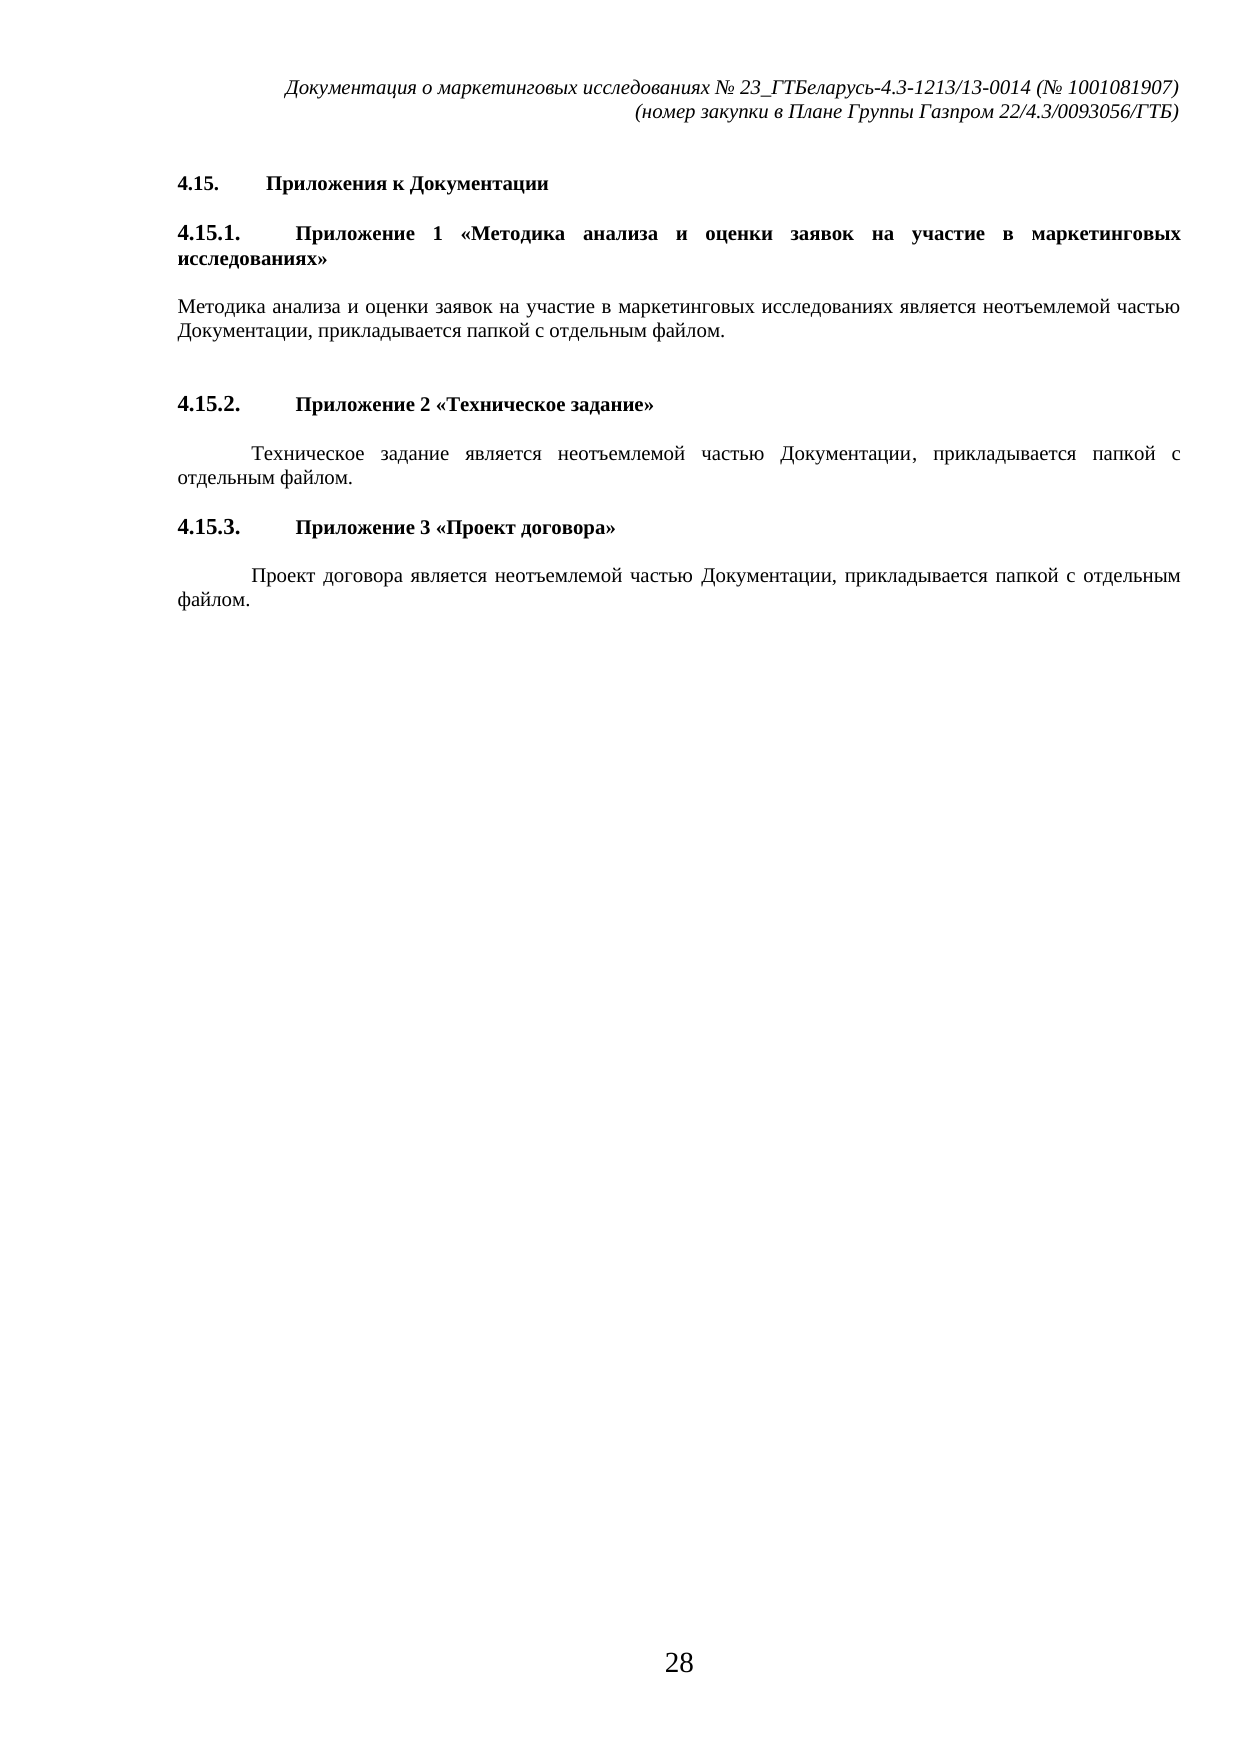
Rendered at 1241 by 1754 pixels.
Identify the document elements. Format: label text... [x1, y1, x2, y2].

list Приложения к Документации [177, 171, 1181, 195]
list Приложение 2 «Техническое задание» [177, 390, 1181, 416]
list Приложение 3 «Проект договора» [177, 513, 1181, 539]
text Проект договора является неотъемлемой частью Документации, прикладывается папкой с отдельным файлом. [177, 563, 1181, 611]
text Методика анализа и оценки заявок на участие в маркетинговых исследованиях является неотъемлемой частью Документации, прикладывается папкой с отдельным файлом. [177, 294, 1181, 342]
list Приложение 1 «Методика анализа и оценки заявок на участие в маркетинговых исследованиях» [177, 219, 1181, 270]
text Техническое задание является неотъемлемой частью Документации, прикладывается папкой с отдельным файлом. [177, 441, 1181, 489]
